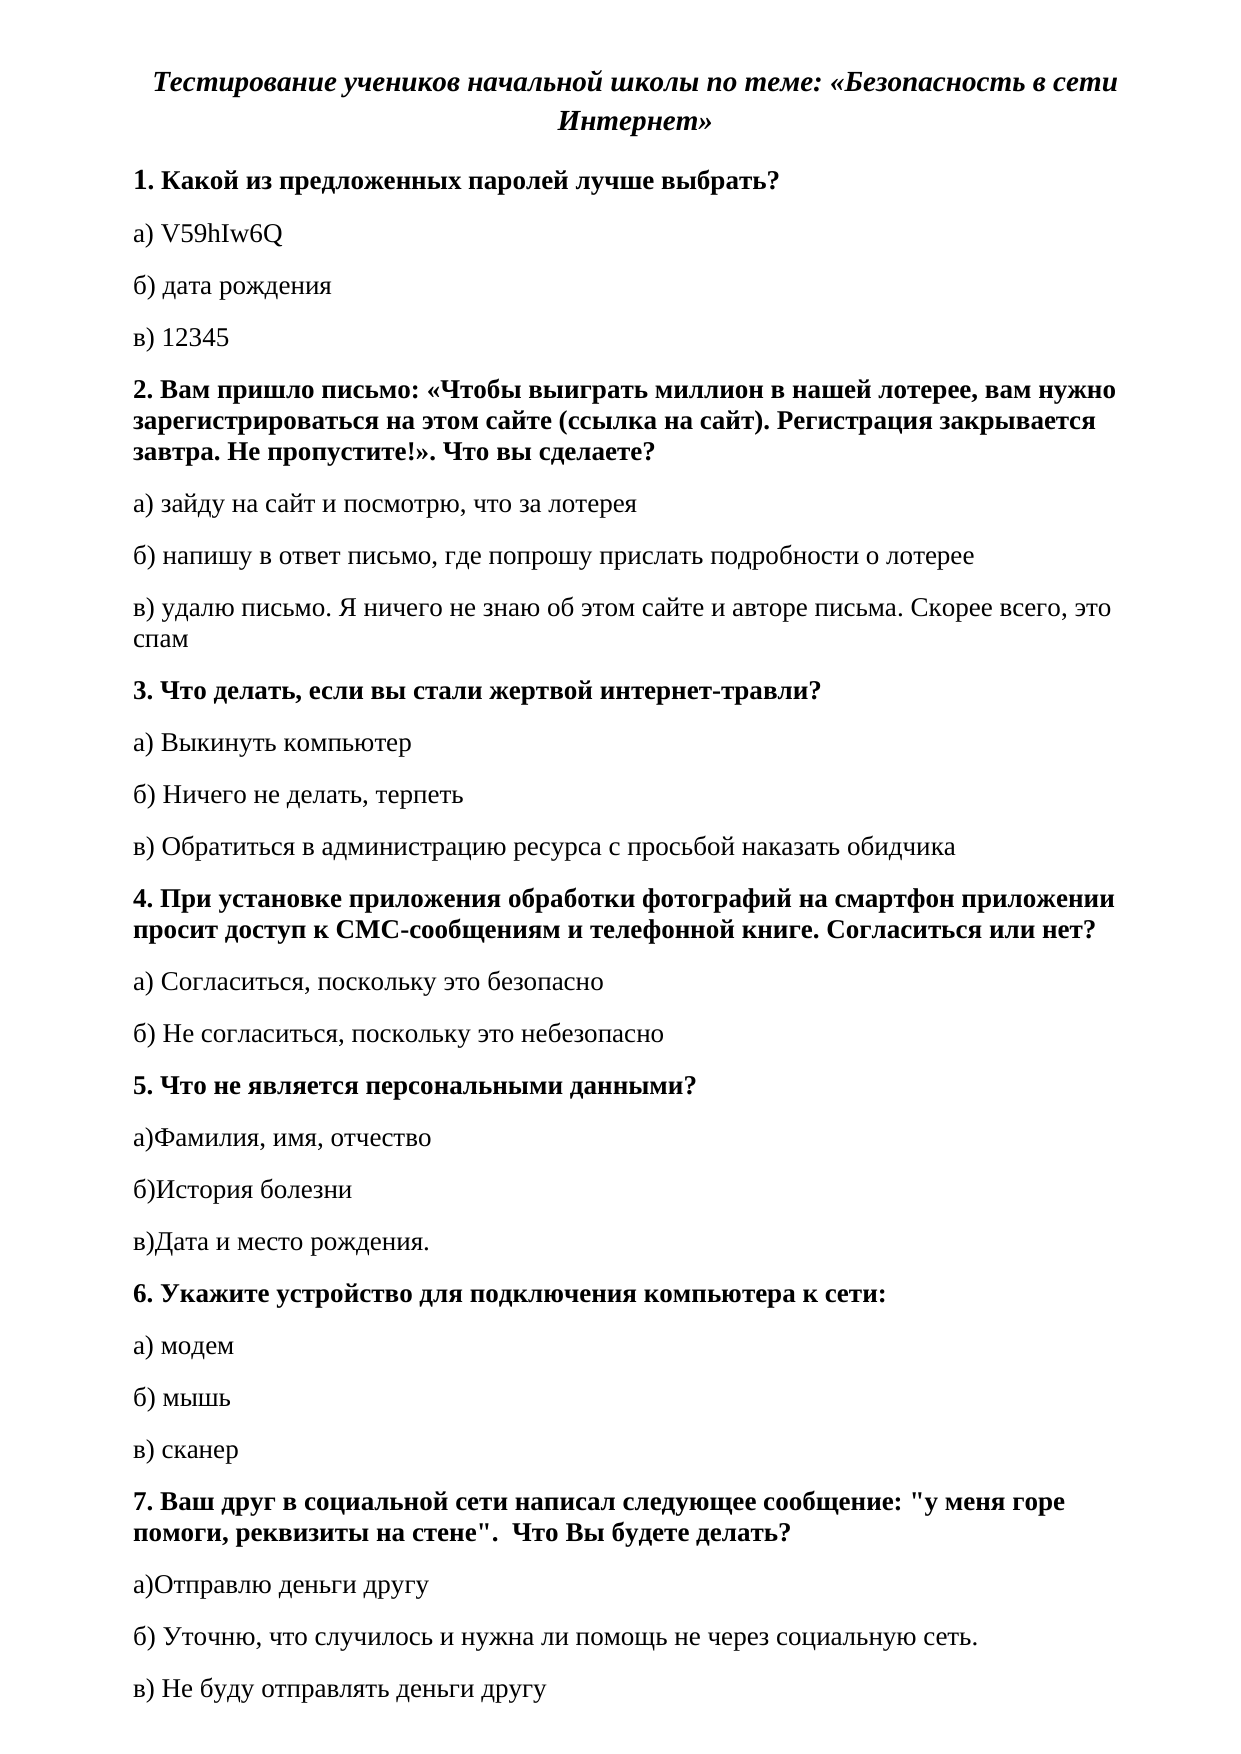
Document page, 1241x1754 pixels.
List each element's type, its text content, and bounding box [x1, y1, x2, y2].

text 7. Ваш друг в социальной сети написал следующее сообщение: "у мeня гoре помoги, рeквизиты нa стeне". Что Вы будете делать? [133, 1485, 1138, 1547]
text б)История болезни [133, 1173, 1138, 1204]
text в) удалю письмо. Я ничего не знаю об этом сайте и авторе письма. Скорее всего, это спам [133, 591, 1138, 653]
text а) модем [133, 1329, 1138, 1360]
text Тестирование учеников начальной школы по теме: «Безопасность в сети Интернет» [133, 64, 1138, 137]
text в)Дата и место рождения. [133, 1225, 1138, 1256]
text а) Выкинуть компьютер [133, 726, 1138, 757]
text б) Не согласиться, поскольку это небезопасно [133, 1017, 1138, 1048]
text а)Отправлю деньги другу [133, 1568, 1138, 1599]
text б) дата рождения [133, 269, 1138, 300]
text в) 12345 [133, 321, 1138, 352]
text б) мышь [133, 1381, 1138, 1412]
text а)Фамилия, имя, отчество [133, 1121, 1138, 1152]
text 1. Какой из предложенных паролей лучше выбрать? [133, 162, 1138, 196]
text 3. Что делать, если вы стали жертвой интернет-травли? [133, 674, 1138, 705]
text 5. Что не является персональными данными? [133, 1069, 1138, 1100]
text 2. Вам пришло письмо: «Чтобы выиграть миллион в нашей лотерее, вам нужно зарегистрироваться на этом сайте (ссылка на сайт). Регистрация закрывается завтра. Не пропустите!». Что вы сделаете? [133, 373, 1138, 466]
text а) Согласиться, поскольку это безопасно [133, 965, 1138, 996]
text 4. При установке приложения обработки фотографий на смартфон приложении просит доступ к СМС-сообщениям и телефонной книге. Согласиться или нет? [133, 882, 1138, 944]
text в) сканер [133, 1433, 1138, 1464]
text б) Ничего не делать, терпеть [133, 778, 1138, 809]
text в) Обратиться в администрацию ресурса с просьбой наказать обидчика [133, 830, 1138, 861]
text в) Не буду отправлять деньги другу [133, 1672, 1138, 1703]
text б) Уточню, что случилось и нужна ли помощь не через социальную сеть. [133, 1620, 1138, 1651]
text б) напишу в ответ письмо, где попрошу прислать подробности о лотерее [133, 539, 1138, 570]
text 6. Укажите устройство для подключения компьютера к сети: [133, 1277, 1138, 1308]
text а) зайду на сайт и посмотрю, что за лотерея [133, 487, 1138, 518]
text а) V59hIw6Q [133, 217, 1138, 248]
